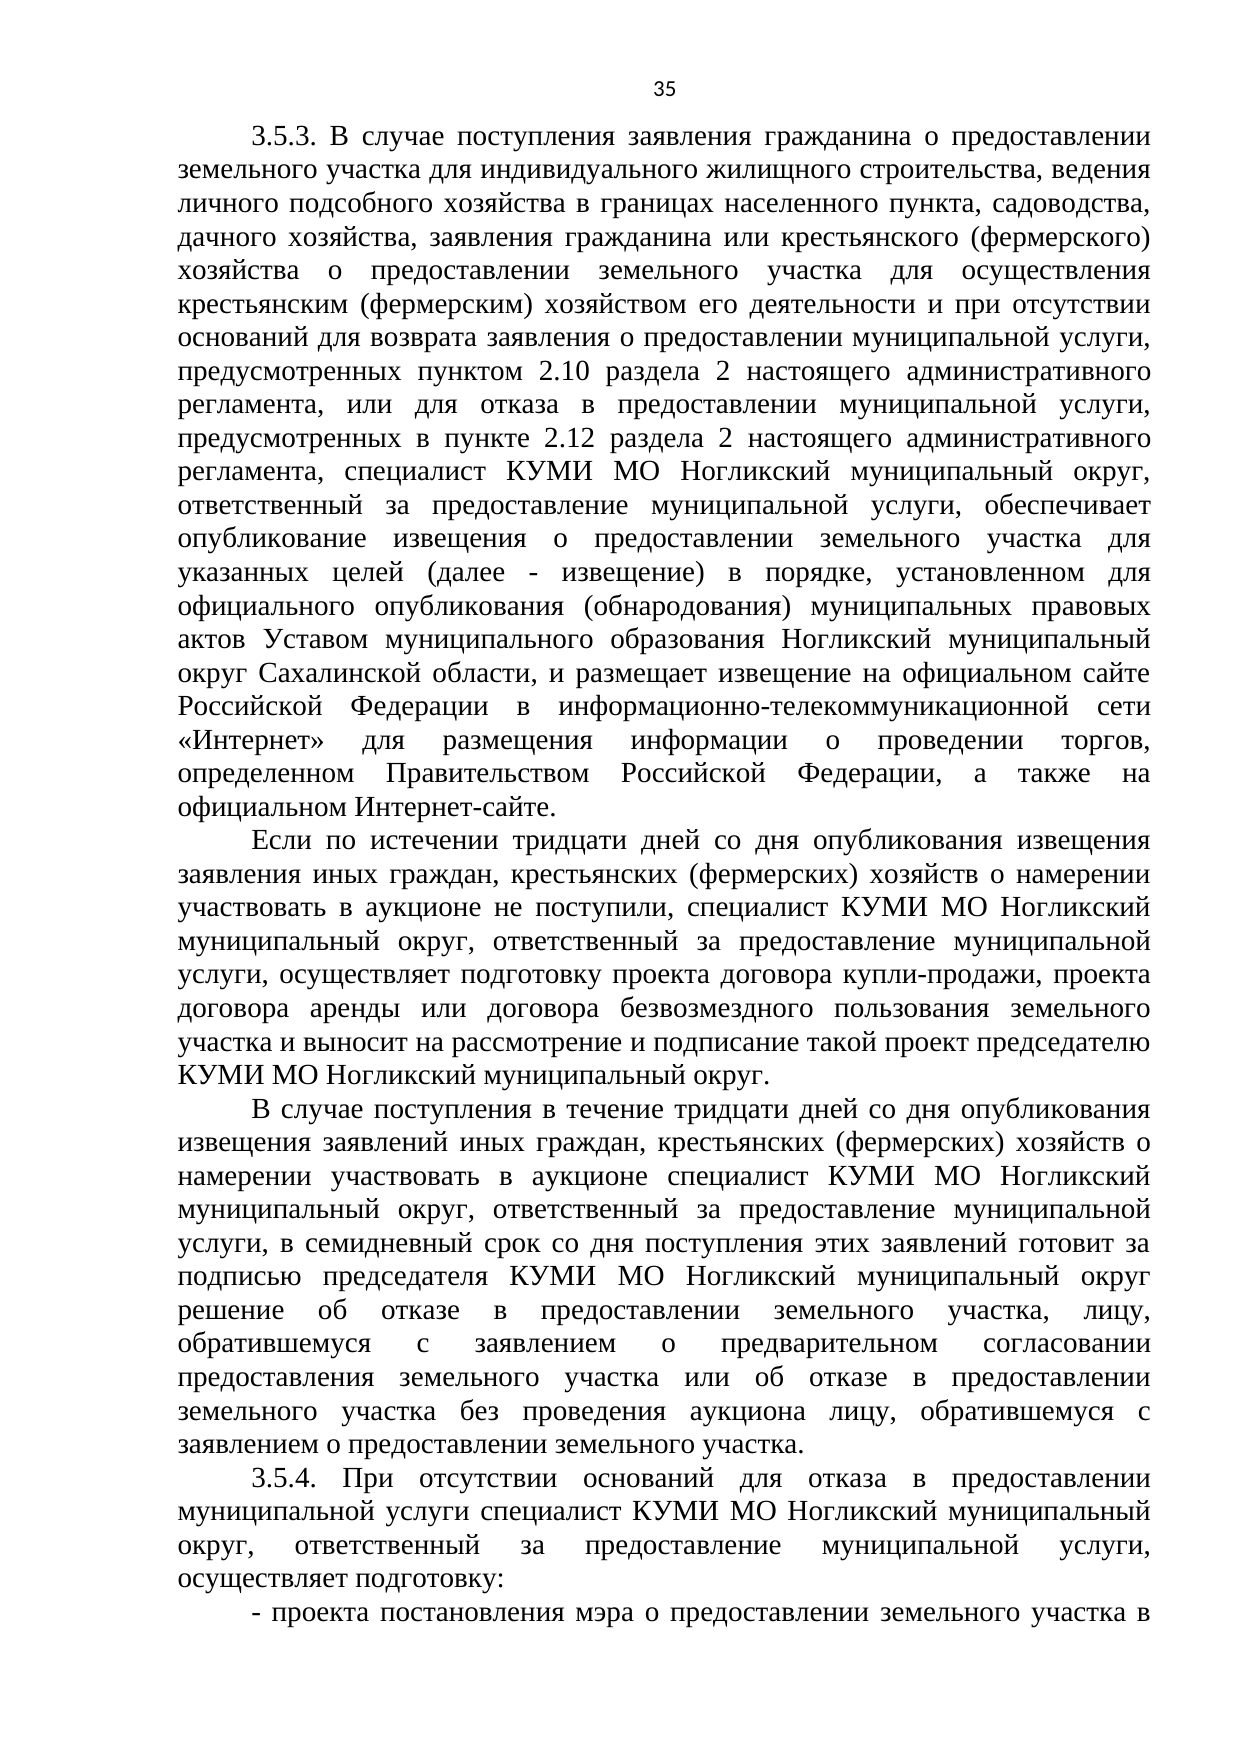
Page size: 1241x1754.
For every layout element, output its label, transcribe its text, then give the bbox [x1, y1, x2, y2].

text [177, 1594, 1152, 1627]
text 3.5.3. В случае поступления заявления гражданина о предоставлении земельного участка для индивидуального жилищного строительства, ведения личного подсобного хозяйства в границах населенного пункта, садоводства, дачного хозяйства, заявления гражданина или крестьянского (фермерского) хозяйства о предоставлении земельного участка для осуществления крестьянским (фермерским) хозяйством его деятельности и при отсутствии оснований для возврата заявления о предоставлении муниципальной услуги, предусмотренных пунктом 2.10 раздела 2 настоящего административного регламента, или для отказа в предоставлении муниципальной услуги, предусмотренных в пункте 2.12 раздела 2 настоящего административного регламента, специалист КУМИ МО Ногликский муниципальный округ, ответственный за предоставление муниципальной услуги, обеспечивает опубликование извещения о предоставлении земельного участка для указанных целей (далее - извещение) в порядке, установленном для официального опубликования (обнародования) муниципальных правовых актов Уставом муниципального образования Ногликский муниципальный округ Сахалинской области, и размещает извещение на официальном сайте Российской Федерации в информационно-телекоммуникационной сети «Интернет» для размещения информации о проведении торгов, определенном Правительством Российской Федерации, а также на официальном Интернет-сайте. [177, 118, 1152, 822]
text Если по истечении тридцати дней со дня опубликования извещения заявления иных граждан, крестьянских (фермерских) хозяйств о намерении участвовать в аукционе не поступили, специалист КУМИ МО Ногликский муниципальный округ, ответственный за предоставление муниципальной услуги, осуществляет подготовку проекта договора купли-продажи, проекта договора аренды или договора безвозмездного пользования земельного участка и выносит на рассмотрение и подписание такой проект председателю КУМИ МО Ногликский муниципальный округ. [177, 822, 1152, 1091]
text 3.5.4. При отсутствии оснований для отказа в предоставлении муниципальной услуги специалист КУМИ МО Ногликский муниципальный округ, ответственный за предоставление муниципальной услуги, осуществляет подготовку: [177, 1460, 1152, 1594]
text В случае поступления в течение тридцати дней со дня опубликования извещения заявлений иных граждан, крестьянских (фермерских) хозяйств о намерении участвовать в аукционе специалист КУМИ МО Ногликский муниципальный округ, ответственный за предоставление муниципальной услуги, в семидневный срок со дня поступления этих заявлений готовит за подписью председателя КУМИ МО Ногликский муниципальный округ решение об отказе в предоставлении земельного участка, лицу, обратившемуся с заявлением о предварительном согласовании предоставления земельного участка или об отказе в предоставлении земельного участка без проведения аукциона лицу, обратившемуся с заявлением о предоставлении земельного участка. [177, 1091, 1152, 1460]
